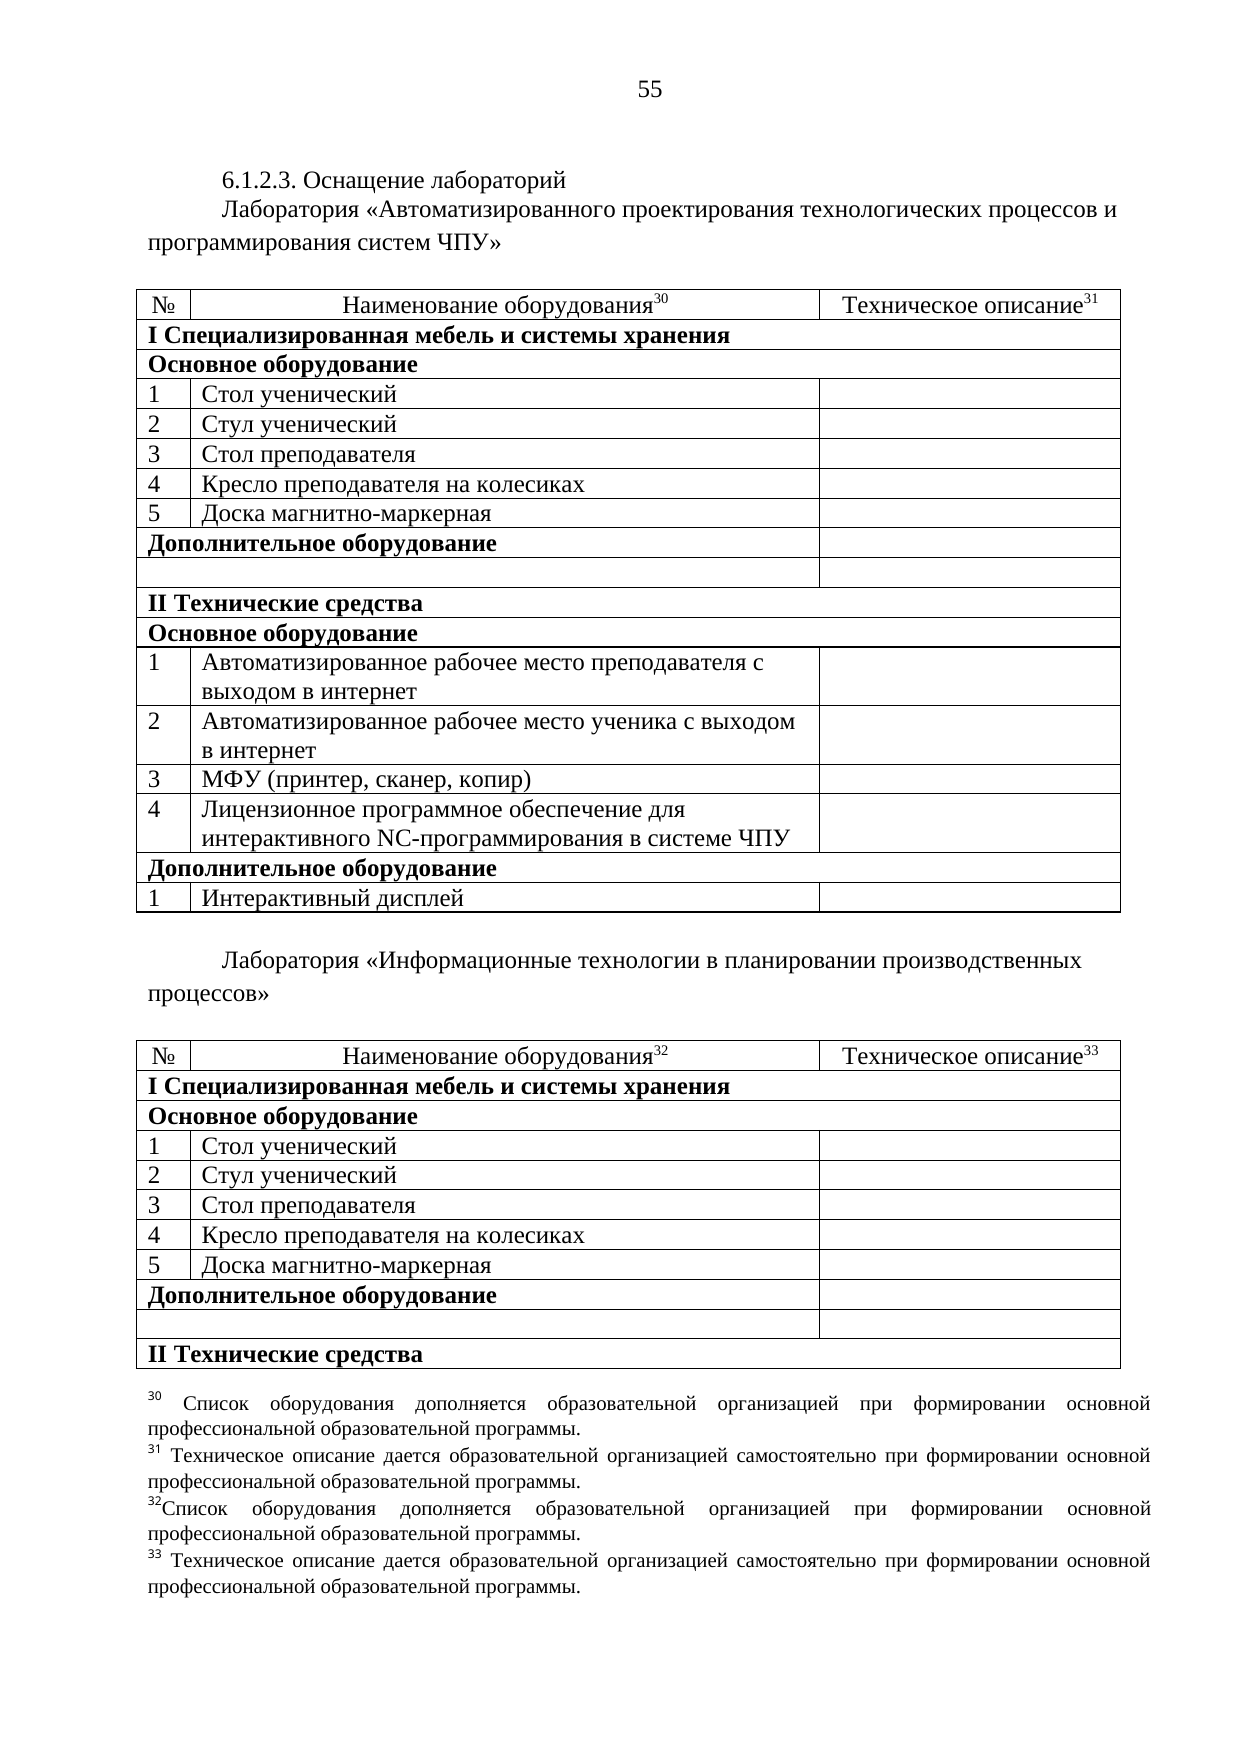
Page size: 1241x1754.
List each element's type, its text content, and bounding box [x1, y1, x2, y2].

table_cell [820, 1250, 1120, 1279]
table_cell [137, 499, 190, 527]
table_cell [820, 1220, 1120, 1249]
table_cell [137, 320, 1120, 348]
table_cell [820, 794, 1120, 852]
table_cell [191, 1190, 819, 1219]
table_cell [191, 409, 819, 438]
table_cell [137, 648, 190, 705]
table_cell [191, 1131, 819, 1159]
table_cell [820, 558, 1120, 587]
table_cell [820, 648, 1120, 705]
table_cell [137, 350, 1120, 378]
text Лаборатория «Автоматизированного проектирования технологических процессов и программирования систем ЧПУ» [148, 194, 1152, 256]
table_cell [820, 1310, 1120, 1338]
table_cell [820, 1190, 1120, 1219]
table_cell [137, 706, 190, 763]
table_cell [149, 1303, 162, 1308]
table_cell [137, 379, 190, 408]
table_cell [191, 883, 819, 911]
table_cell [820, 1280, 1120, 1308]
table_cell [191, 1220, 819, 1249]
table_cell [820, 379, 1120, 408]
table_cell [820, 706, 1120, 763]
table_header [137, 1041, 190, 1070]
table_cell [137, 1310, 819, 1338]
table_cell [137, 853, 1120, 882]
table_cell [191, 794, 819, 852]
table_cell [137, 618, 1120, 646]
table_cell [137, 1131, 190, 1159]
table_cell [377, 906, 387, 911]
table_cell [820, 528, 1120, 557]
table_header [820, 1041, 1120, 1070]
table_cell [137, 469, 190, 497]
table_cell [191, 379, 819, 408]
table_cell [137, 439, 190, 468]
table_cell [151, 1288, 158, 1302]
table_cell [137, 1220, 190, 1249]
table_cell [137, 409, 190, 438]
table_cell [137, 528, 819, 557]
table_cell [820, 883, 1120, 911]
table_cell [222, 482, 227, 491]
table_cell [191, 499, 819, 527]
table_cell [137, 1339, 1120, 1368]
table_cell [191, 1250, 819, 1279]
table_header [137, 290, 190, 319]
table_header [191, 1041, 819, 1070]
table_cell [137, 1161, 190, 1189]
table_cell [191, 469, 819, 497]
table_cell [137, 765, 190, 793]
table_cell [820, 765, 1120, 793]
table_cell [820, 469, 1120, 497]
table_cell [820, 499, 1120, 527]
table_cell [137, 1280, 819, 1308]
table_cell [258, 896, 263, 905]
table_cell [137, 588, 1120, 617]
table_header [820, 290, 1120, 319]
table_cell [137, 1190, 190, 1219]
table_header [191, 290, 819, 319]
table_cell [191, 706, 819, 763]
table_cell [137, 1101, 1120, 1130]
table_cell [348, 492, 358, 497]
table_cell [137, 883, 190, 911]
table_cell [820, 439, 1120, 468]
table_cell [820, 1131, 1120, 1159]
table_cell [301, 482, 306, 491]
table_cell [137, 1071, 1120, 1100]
text 6.1.2.3. Оснащение лабораторий [148, 165, 1152, 194]
text Лаборатория «Информационные технологии в планировании производственных процессов» [148, 946, 1152, 1007]
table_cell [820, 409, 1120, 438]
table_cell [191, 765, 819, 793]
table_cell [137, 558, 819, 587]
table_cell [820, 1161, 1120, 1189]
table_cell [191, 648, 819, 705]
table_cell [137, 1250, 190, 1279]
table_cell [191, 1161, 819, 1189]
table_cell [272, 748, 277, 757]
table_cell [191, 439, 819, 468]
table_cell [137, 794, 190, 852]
